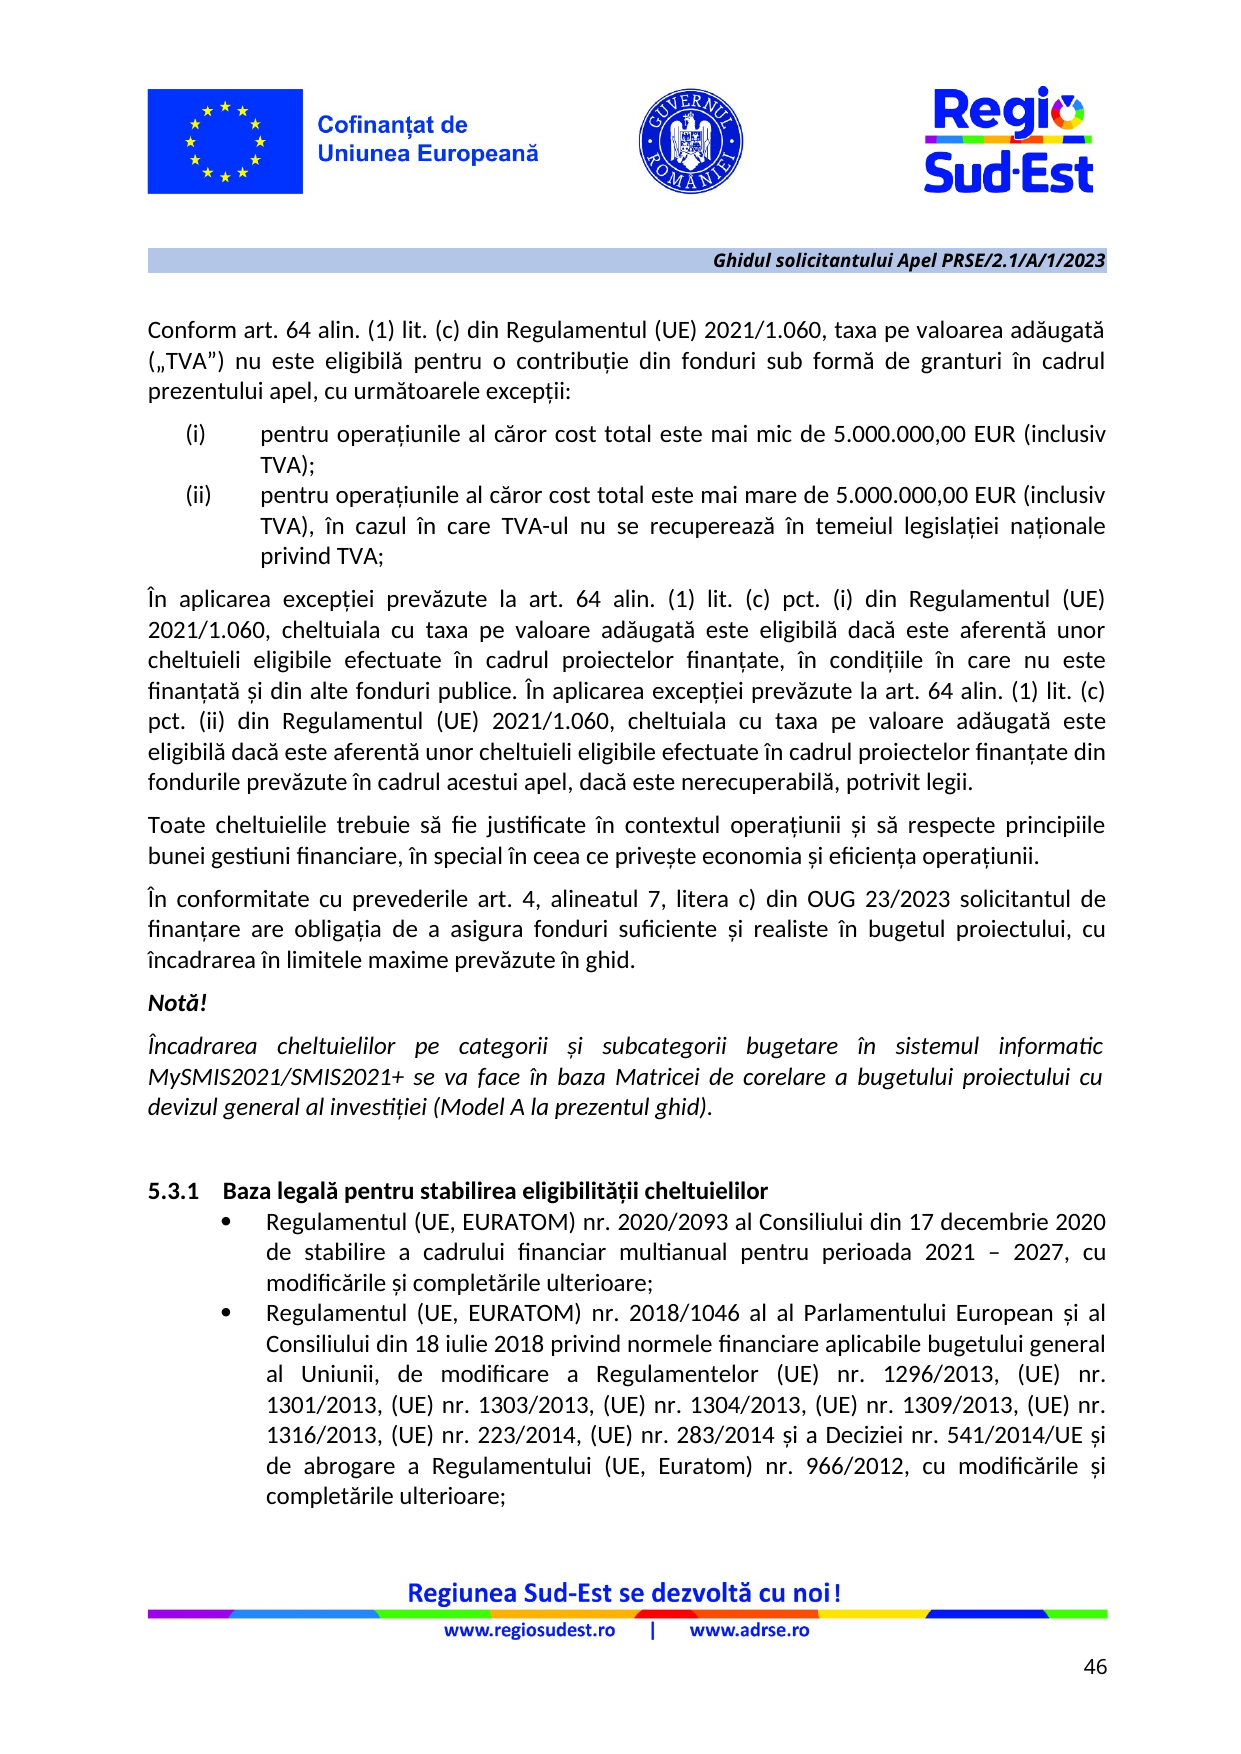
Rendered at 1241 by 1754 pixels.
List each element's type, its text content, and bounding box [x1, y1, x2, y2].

text Notă! [148, 987, 1107, 1018]
text Conform art. 64 alin. (1) lit. (c) din Regulamentul (UE) 2021/1.060, taxa pe valoarea adăugată („TVA”) nu este eligibilă pentru o contribuție din fonduri sub formă de granturi în cadrul prezentului apel, cu următoarele excepții: [148, 314, 1107, 406]
list pentru operațiunile al căror cost total este mai mare de 5.000.000,00 EUR (inclusiv TVA), în cazul în care TVA-ul nu se recuperează în temeiul legislației naționale privind TVA; [185, 479, 1107, 571]
picture [147, 86, 1093, 195]
list pentru operațiunile al căror cost total este mai mic de 5.000.000,00 EUR (inclusiv TVA); [185, 418, 1107, 479]
picture [147, 1582, 1108, 1640]
subtitle Baza legală pentru stabilirea eligibilității cheltuielilor [148, 1175, 1107, 1206]
text Toate cheltuielile trebuie să fie justificate în contextul operațiunii și să respecte principiile bunei gestiuni financiare, în special în ceea ce privește economia și eficiența operațiunii. [148, 809, 1107, 871]
text În aplicarea excepției prevăzute la art. 64 alin. (1) lit. (c) pct. (i) din Regulamentul (UE) 2021/1.060, cheltuiala cu taxa pe valoare adăugată este eligibilă dacă este aferentă unor cheltuieli eligibile efectuate în cadrul proiectelor finanțate, în condițiile în care nu este finanțată și din alte fonduri publice. În aplicarea excepției prevăzute la art. 64 alin. (1) lit. (c) pct. (ii) din Regulamentul (UE) 2021/1.060, cheltuiala cu taxa pe valoare adăugată este eligibilă dacă este aferentă unor cheltuieli eligibile efectuate în cadrul proiectelor finanțate din fondurile prevăzute în cadrul acestui apel, dacă este nerecuperabilă, potrivit legii. [148, 583, 1107, 797]
text În conformitate cu prevederile art. 4, alineatul 7, litera c) din OUG 23/2023 solicitantul de finanțare are obligația de a asigura fonduri suficiente și realiste în bugetul proiectului, cu încadrarea în limitele maxime prevăzute în ghid. [148, 883, 1107, 975]
list Regulamentul (UE, EURATOM) nr. 2020/2093 al Consiliului din 17 decembrie 2020 de stabilire a cadrului financiar multianual pentru perioada 2021 – 2027, cu modificările și completările ulterioare; [222, 1206, 1107, 1297]
list Regulamentul (UE, EURATOM) nr. 2018/1046 al al Parlamentului European și al Consiliului din 18 iulie 2018 privind normele financiare aplicabile bugetului general al Uniunii, de modificare a Regulamentelor (UE) nr. 1296/2013, (UE) nr. 1301/2013, (UE) nr. 1303/2013, (UE) nr. 1304/2013, (UE) nr. 1309/2013, (UE) nr. 1316/2013, (UE) nr. 223/2014, (UE) nr. 283/2014 și a Deciziei nr. 541/2014/UE și de abrogare a Regulamentului (UE, Euratom) nr. 966/2012, cu modificările și completările ulterioare; [222, 1297, 1107, 1511]
text Încadrarea cheltuielilor pe categorii și subcategorii bugetare în sistemul informatic MySMIS2021/SMIS2021+ se va face în baza Matricei de corelare a bugetului proiectului cu devizul general al investiției (Model A la prezentul ghid). [148, 1030, 1107, 1122]
